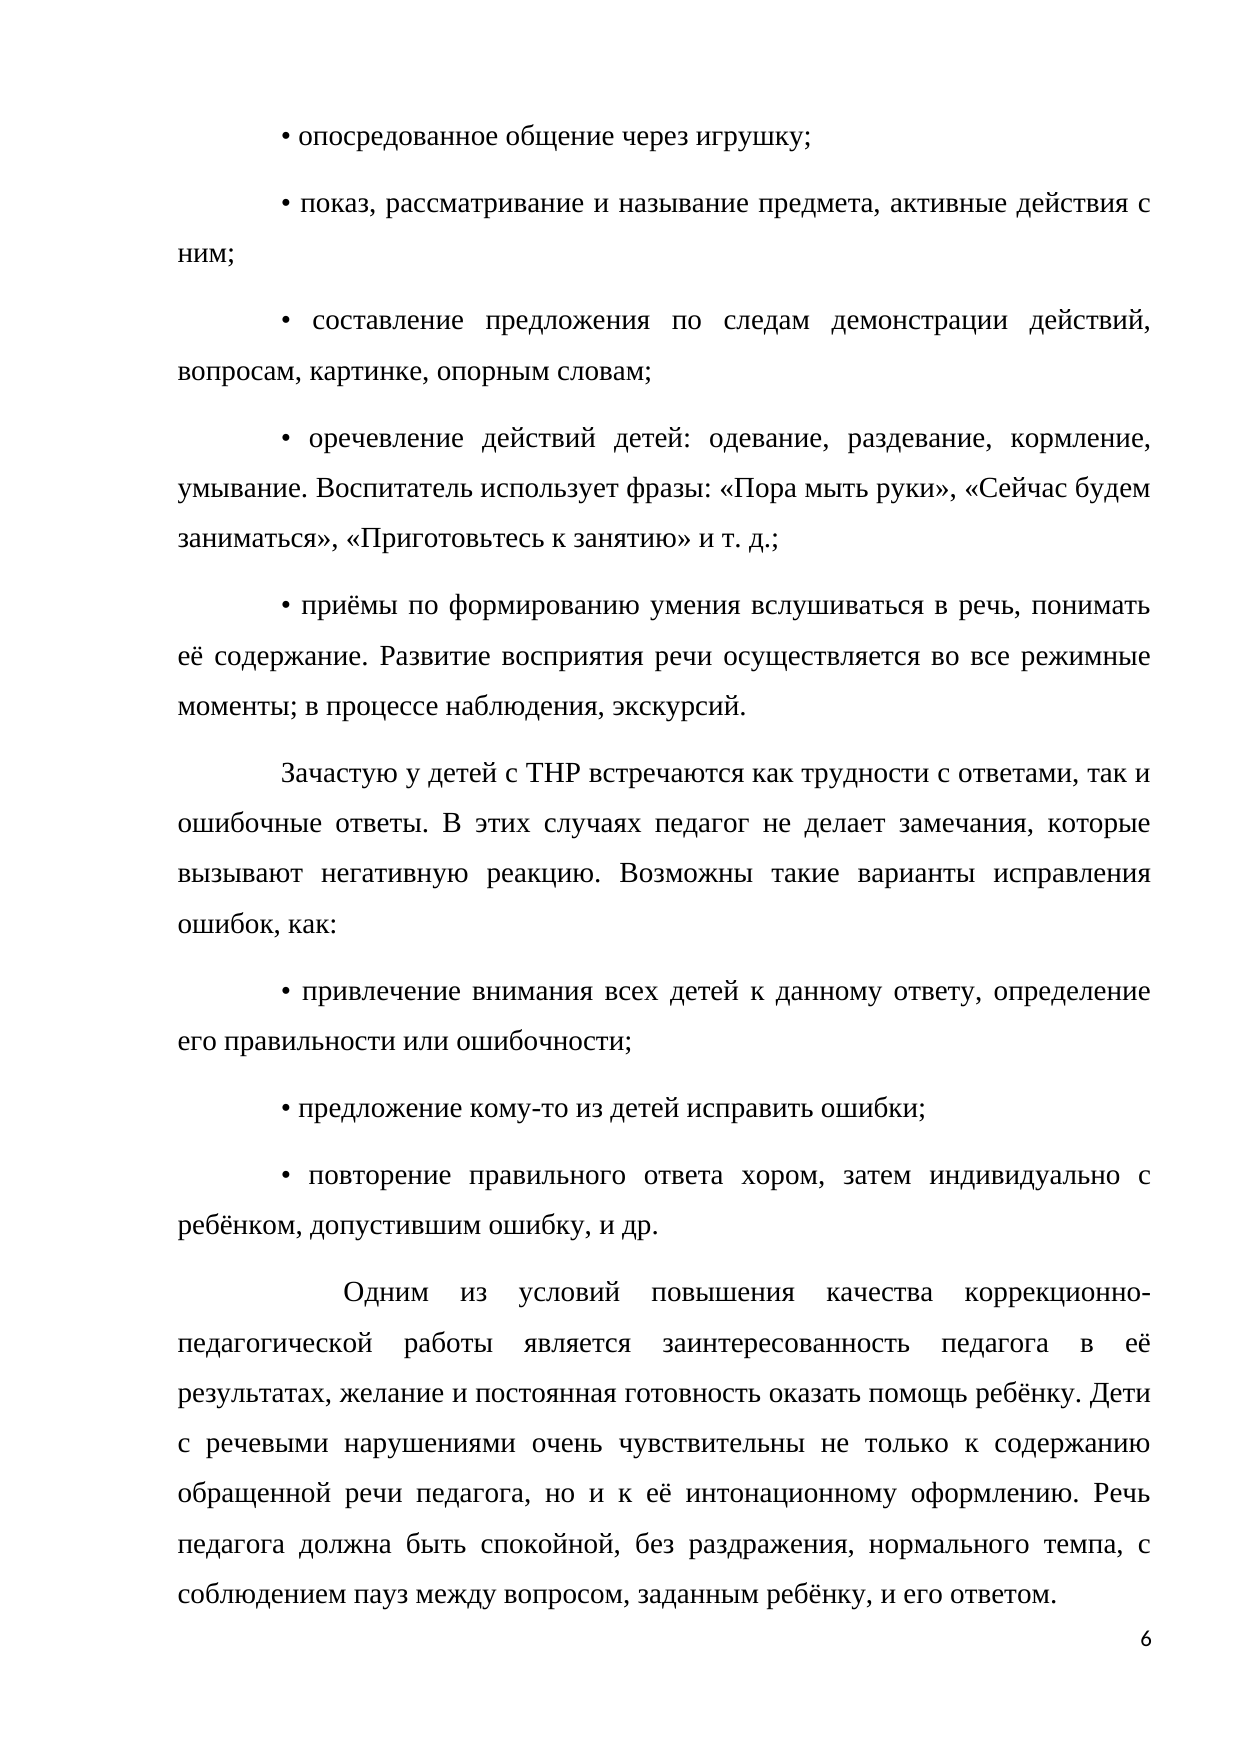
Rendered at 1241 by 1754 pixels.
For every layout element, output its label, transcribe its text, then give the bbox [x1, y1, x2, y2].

text • составление предложения по следам демонстрации действий, вопросам, картинке, опорным словам; [177, 302, 1152, 386]
text • повторение правильного ответа хором, затем индивидуально с ребёнком, допустившим ошибку, и др. [177, 1157, 1152, 1241]
text • предложение кому-то из детей исправить ошибки; [177, 1090, 1152, 1124]
text • показ, рассматривание и называние предмета, активные действия с ним; [177, 185, 1152, 269]
text Одним из условий повышения качества коррекционно-педагогической работы является заинтересованность педагога в её результатах, желание и постоянная готовность оказать помощь ребёнку. Дети с речевыми нарушениями очень чувствительны не только к содержанию обращенной речи педагога, но и к её интонационному оформлению. Речь педагога должна быть спокойной, без раздражения, нормального темпа, с соблюдением пауз между вопросом, заданным ребёнку, и его ответом. [177, 1274, 1152, 1610]
text • оречевление действий детей: одевание, раздевание, кормление, умывание. Воспитатель использует фразы: «Пора мыть руки», «Сейчас будем заниматься», «Приготовьтесь к занятию» и т. д.; [177, 420, 1152, 554]
text • опосредованное общение через игрушку; [177, 118, 1152, 152]
text • приёмы по формированию умения вслушиваться в речь, понимать её содержание. Развитие восприятия речи осуществляется во все режимные моменты; в процессе наблюдения, экскурсий. [177, 587, 1152, 721]
text • привлечение внимания всех детей к данному ответу, определение его правильности или ошибочности; [177, 973, 1152, 1057]
text Зачастую у детей с ТНР встречаются как трудности с ответами, так и ошибочные ответы. В этих случаях педагог не делает замечания, которые вызывают негативную реакцию. Возможны такие варианты исправления ошибок, как: [177, 755, 1152, 939]
